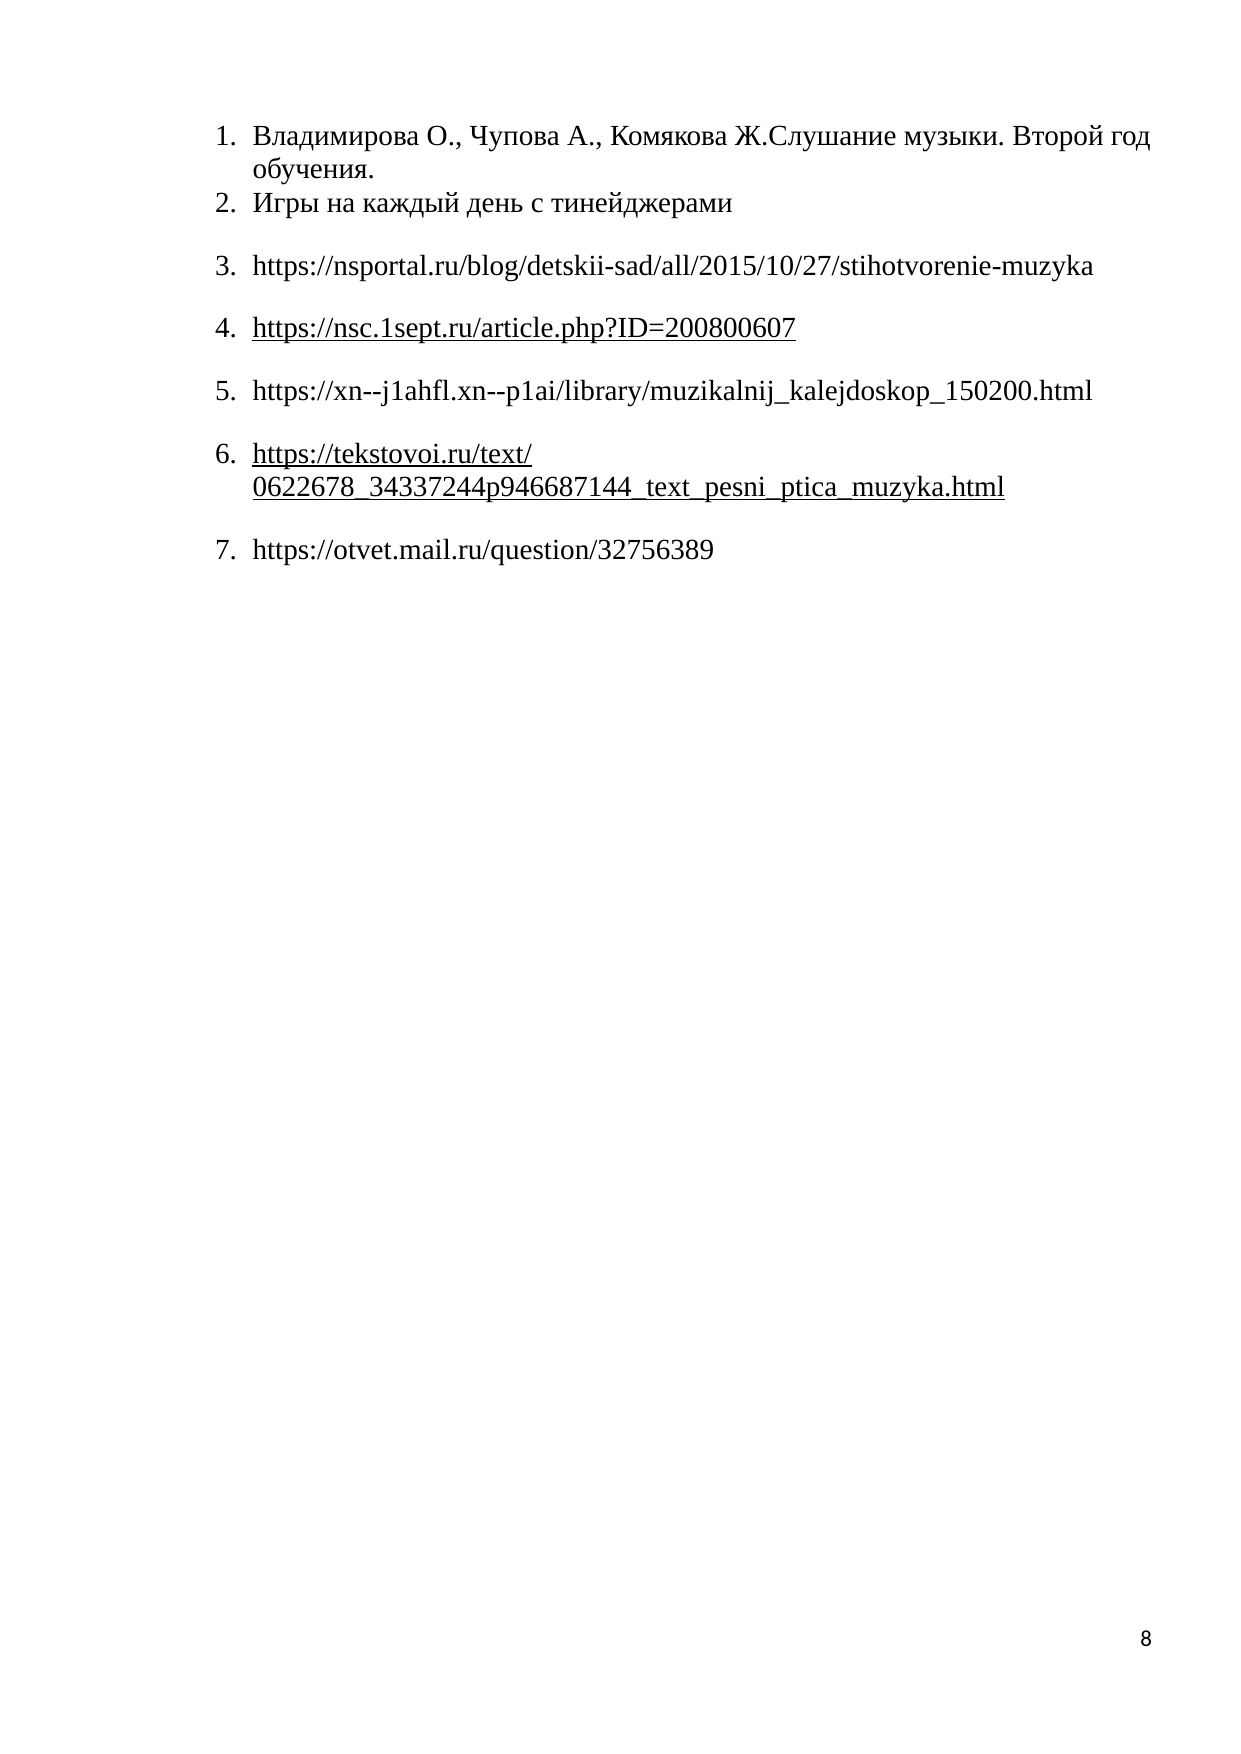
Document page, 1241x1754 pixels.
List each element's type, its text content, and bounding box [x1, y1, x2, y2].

list https://xn--j1ahfl.xn--p1ai/library/muzikalnij_kalejdoskop_150200.html [215, 373, 1152, 407]
list https://otvet.mail.ru/question/32756389 [215, 532, 1152, 566]
list Игры на каждый день с тинейджерами [215, 185, 1152, 219]
list https://tekstovoi.ru/text/0622678_34337244p946687144_text_pesni_ptica_muzyka.html [215, 436, 1152, 503]
list https://nsc.1sept.ru/article.php?ID=200800607 [215, 311, 1152, 344]
list Владимирова О., Чупова А., Комякова Ж.Слушание музыки. Второй год обучения. [215, 118, 1152, 185]
list https://nsportal.ru/blog/detskii-sad/all/2015/10/27/stihotvorenie-muzyka [215, 248, 1152, 281]
